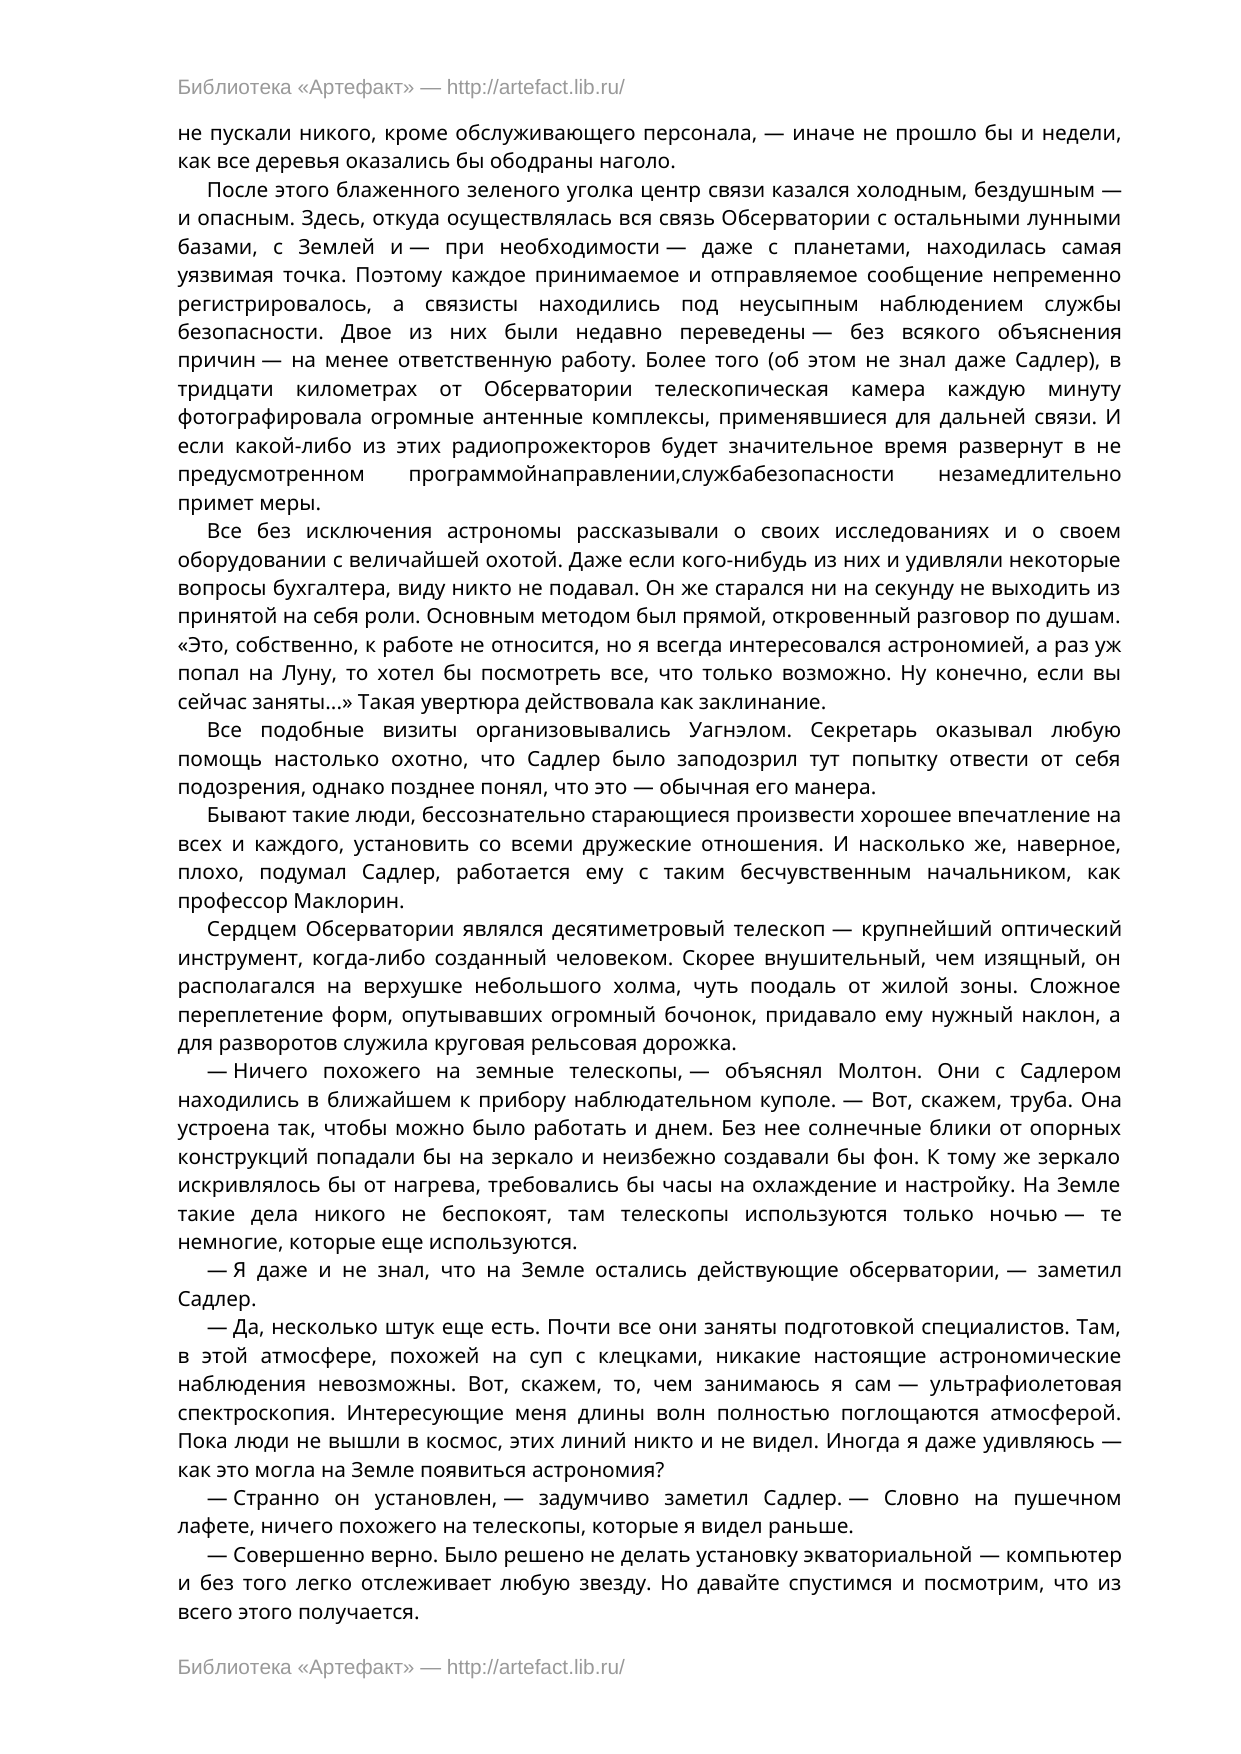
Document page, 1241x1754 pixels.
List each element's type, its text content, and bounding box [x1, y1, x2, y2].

text После этого блаженного зеленого уголка центр связи казался холодным, бездушным — и опасным. Здесь, откуда осуществлялась вся связь Обсерватории с остальными лунными базами, с Землей и — при необходимости — даже с планетами, находилась самая уязвимая точка. Поэтому каждое принимаемое и отправляемое сообщение непременно регистрировалось, а связисты находились под неусыпным наблюдением службы безопасности. Двое из них были недавно переведены — без всякого объяснения причин — на менее ответственную работу. Более того (об этом не знал даже Садлер), в тридцати километрах от Обсерватории телескопическая камера каждую минуту фотографировала огромные антенные комплексы, применявшиеся для дальней связи. И если какой-либо из этих радиопрожекторов будет значительное время развернут в не предусмотренном программойнаправлении,службабезопасности незамедлительно примет меры. [177, 175, 1122, 516]
text — Ничего похожего на земные телескопы, — объяснял Молтон. Они с Садлером находились в ближайшем к прибору наблюдательном куполе. — Вот, скажем, труба. Она устроена так, чтобы можно было работать и днем. Без нее солнечные блики от опорных конструкций попадали бы на зеркало и неизбежно создавали бы фон. К тому же зеркало искривлялось бы от нагрева, требовались бы часы на охлаждение и настройку. На Земле такие дела никого не беспокоят, там телескопы используются только ночью — те немногие, которые еще используются. [177, 1057, 1122, 1256]
text — Совершенно верно. Было решено не делать установку экваториальной — компьютер и без того легко отслеживает любую звезду. Но давайте спустимся и посмотрим, что из всего этого получается. [177, 1540, 1122, 1625]
text Все без исключения астрономы рассказывали о своих исследованиях и о своем оборудовании с величайшей охотой. Даже если кого-нибудь из них и удивляли некоторые вопросы бухгалтера, виду никто не подавал. Он же старался ни на секунду не выходить из принятой на себя роли. Основным методом был прямой, откровенный разговор по душам. «Это, собственно, к работе не относится, но я всегда интересовался астрономией, а раз уж попал на Луну, то хотел бы посмотреть все, что только возможно. Ну конечно, если вы сейчас заняты...» Такая увертюра действовала как заклинание. [177, 516, 1122, 715]
text Бывают такие люди, бессознательно старающиеся произвести хорошее впечатление на всех и каждого, установить со всеми дружеские отношения. И насколько же, наверное, плохо, подумал Садлер, работается ему с таким бесчувственным начальником, как профессор Маклорин. [177, 801, 1122, 914]
text — Да, несколько штук еще есть. Почти все они заняты подготовкой специалистов. Там, в этой атмосфере, похожей на суп с клецками, никакие настоящие астрономические наблюдения невозможны. Вот, скажем, то, чем занимаюсь я сам — ультрафиолетовая спектроскопия. Интересующие меня длины волн полностью поглощаются атмосферой. Пока люди не вышли в космос, этих линий никто и не видел. Иногда я даже удивляюсь — как это могла на Земле появиться астрономия? [177, 1312, 1122, 1483]
text Все подобные визиты организовывались Уагнэлом. Секретарь оказывал любую помощь настолько охотно, что Садлер было заподозрил тут попытку отвести от себя подозрения, однако позднее понял, что это — обычная его манера. [177, 715, 1122, 801]
text Сердцем Обсерватории являлся десятиметровый телескоп — крупнейший оптический инструмент, когда-либо созданный человеком. Скорее внушительный, чем изящный, он располагался на верхушке небольшого холма, чуть поодаль от жилой зоны. Сложное переплетение форм, опутывавших огромный бочонок, придавало ему нужный наклон, а для разворотов служила круговая рельсовая дорожка. [177, 914, 1122, 1057]
text — Я даже и не знал, что на Земле остались действующие обсерватории, — заметил Садлер. [177, 1256, 1122, 1312]
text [177, 118, 1122, 175]
text — Странно он установлен, — задумчиво заметил Садлер. — Словно на пушечном лафете, ничего похожего на телескопы, которые я видел раньше. [177, 1483, 1122, 1540]
